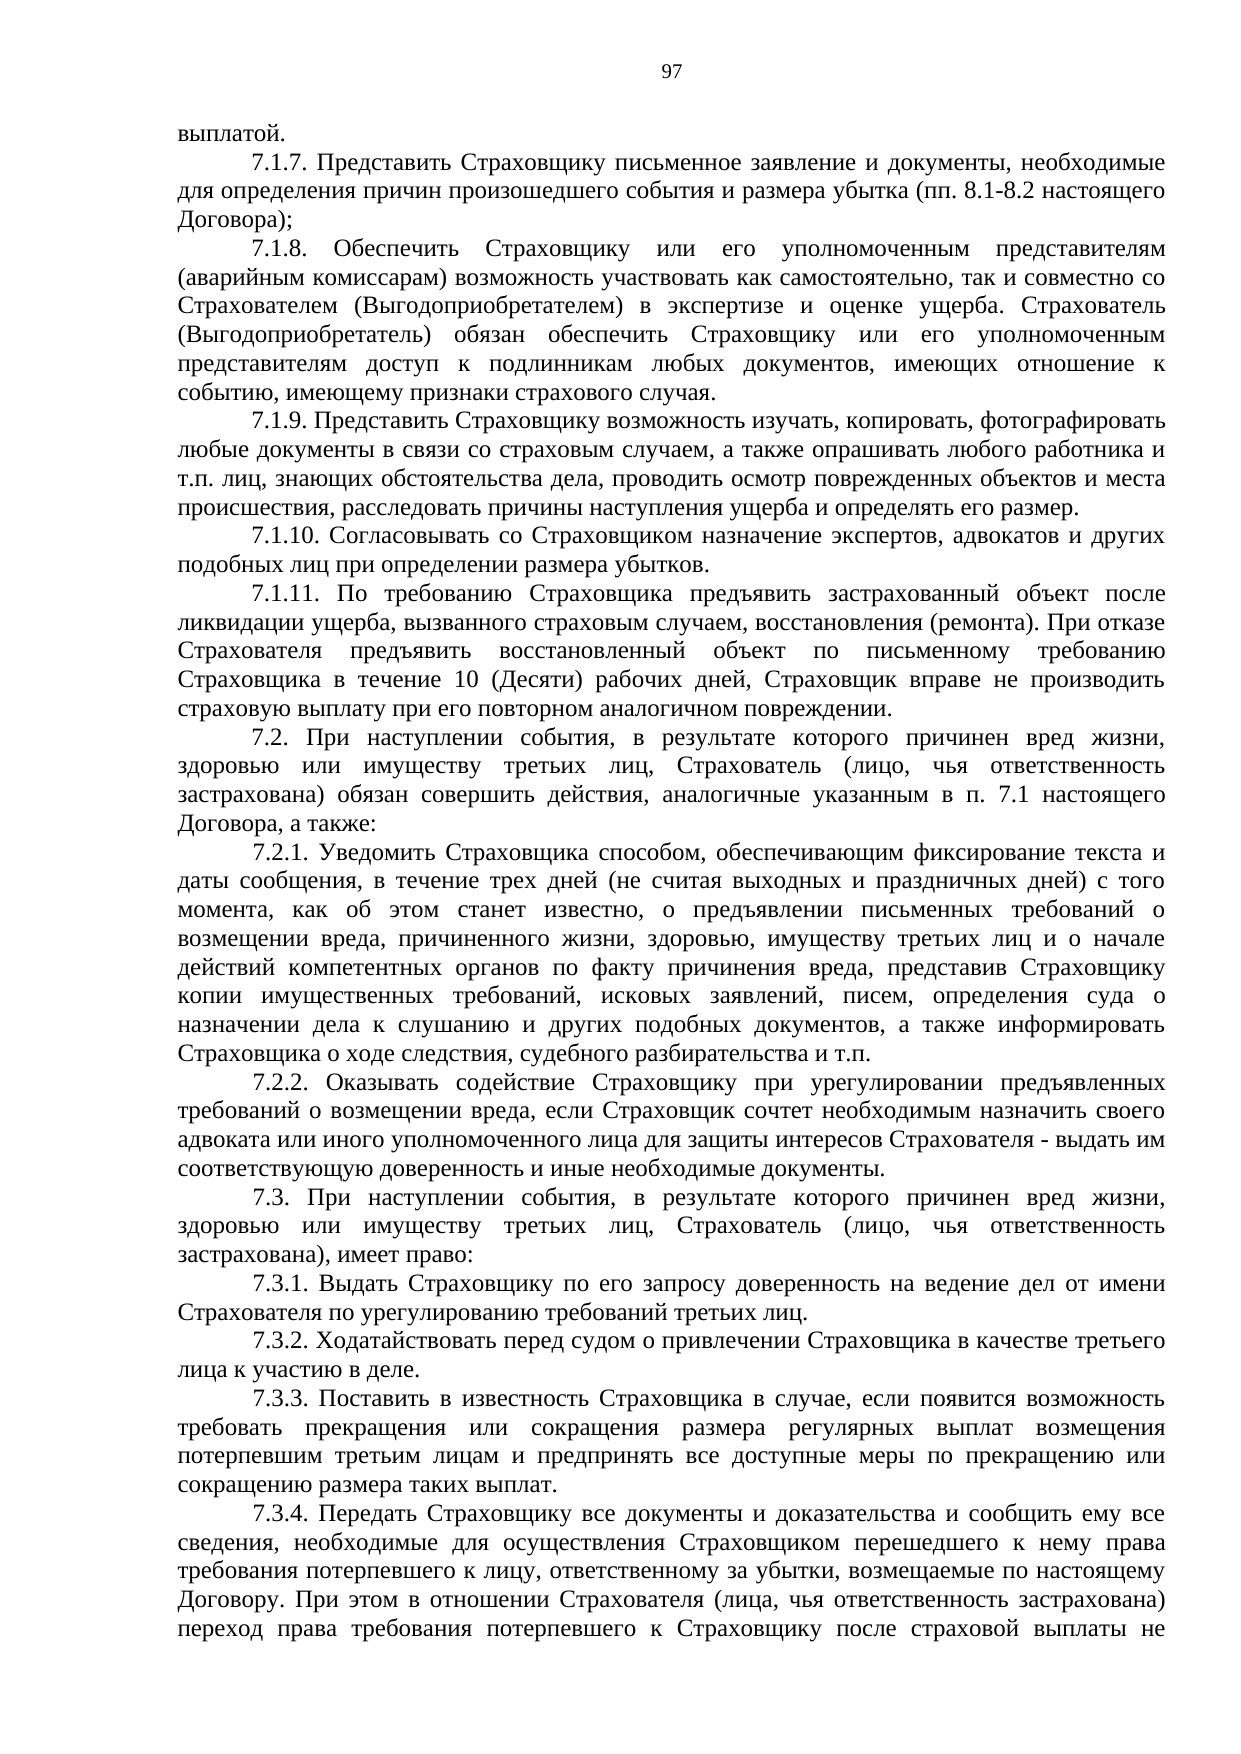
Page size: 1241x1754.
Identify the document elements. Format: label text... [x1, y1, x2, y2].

text 7.1.9. Представить Страховщику возможность изучать, копировать, фотографировать любые документы в связи со страховым случаем, а также опрашивать любого работника и т.п. лиц, знающих обстоятельства дела, проводить осмотр поврежденных объектов и места происшествия, расследовать причины наступления ущерба и определять его размер. [177, 406, 1166, 521]
text 7.3.1. Выдать Страховщику по его запросу доверенность на ведение дел от имени Страхователя по урегулированию требований третьих лиц. [177, 1268, 1166, 1326]
text 7.1.8. Обеспечить Страховщику или его уполномоченным представителям (аварийным комиссарам) возможность участвовать как самостоятельно, так и совместно со Страхователем (Выгодоприобретателем) в экспертизе и оценке ущерба. Страхователь (Выгодоприобретатель) обязан обеспечить Страховщику или его уполномоченным представителям доступ к подлинникам любых документов, имеющих отношение к событию, имеющему признаки страхового случая. [177, 233, 1166, 406]
text 7.2.1. Уведомить Страховщика способом, обеспечивающим фиксирование текста и даты сообщения, в течение трех дней (не считая выходных и праздничных дней) с того момента, как об этом станет известно, о предъявлении письменных требований о возмещении вреда, причиненного жизни, здоровью, имуществу третьих лиц и о начале действий компетентных органов по факту причинения вреда, представив Страховщику копии имущественных требований, исковых заявлений, писем, определения суда о назначении дела к слушанию и других подобных документов, а также информировать Страховщика о ходе следствия, судебного разбирательства и т.п. [177, 837, 1166, 1067]
text 7.1.11. По требованию Страховщика предъявить застрахованный объект после ликвидации ущерба, вызванного страховым случаем, восстановления (ремонта). При отказе Страхователя предъявить восстановленный объект по письменному требованию Страховщика в течение 10 (Десяти) рабочих дней, Страховщик вправе не производить страховую выплату при его повторном аналогичном повреждении. [177, 578, 1166, 722]
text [177, 1498, 1166, 1642]
text 7.3.3. Поставить в известность Страховщика в случае, если появится возможность требовать прекращения или сокращения размера регулярных выплат возмещения потерпевшим третьим лицам и предпринять все доступные меры по прекращению или сокращению размера таких выплат. [177, 1383, 1166, 1498]
text 7.2.2. Оказывать содействие Страховщику при урегулировании предъявленных требований о возмещении вреда, если Страховщик сочтет необходимым назначить своего адвоката или иного уполномоченного лица для защиты интересов Страхователя - выдать им соответствующую доверенность и иные необходимые документы. [177, 1067, 1166, 1182]
text 7.2. При наступлении события, в результате которого причинен вред жизни, здоровью или имуществу третьих лиц, Страхователь (лицо, чья ответственность застрахована) обязан совершить действия, аналогичные указанным в п. 7.1 настоящего Договора, а также: [177, 722, 1166, 837]
text 7.1.7. Представить Страховщику письменное заявление и документы, необходимые для определения причин произошедшего события и размера убытка (пп. 8.1-8.2 настоящего Договора); [177, 147, 1166, 233]
text 7.3. При наступлении события, в результате которого причинен вред жизни, здоровью или имуществу третьих лиц, Страхователь (лицо, чья ответственность застрахована), имеет право: [177, 1182, 1166, 1268]
text 7.1.10. Согласовывать со Страховщиком назначение экспертов, адвокатов и других подобных лиц при определении размера убытков. [177, 521, 1166, 578]
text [177, 118, 1166, 147]
text 7.3.2. Ходатайствовать перед судом о привлечении Страховщика в качестве третьего лица к участию в деле. [177, 1326, 1166, 1383]
